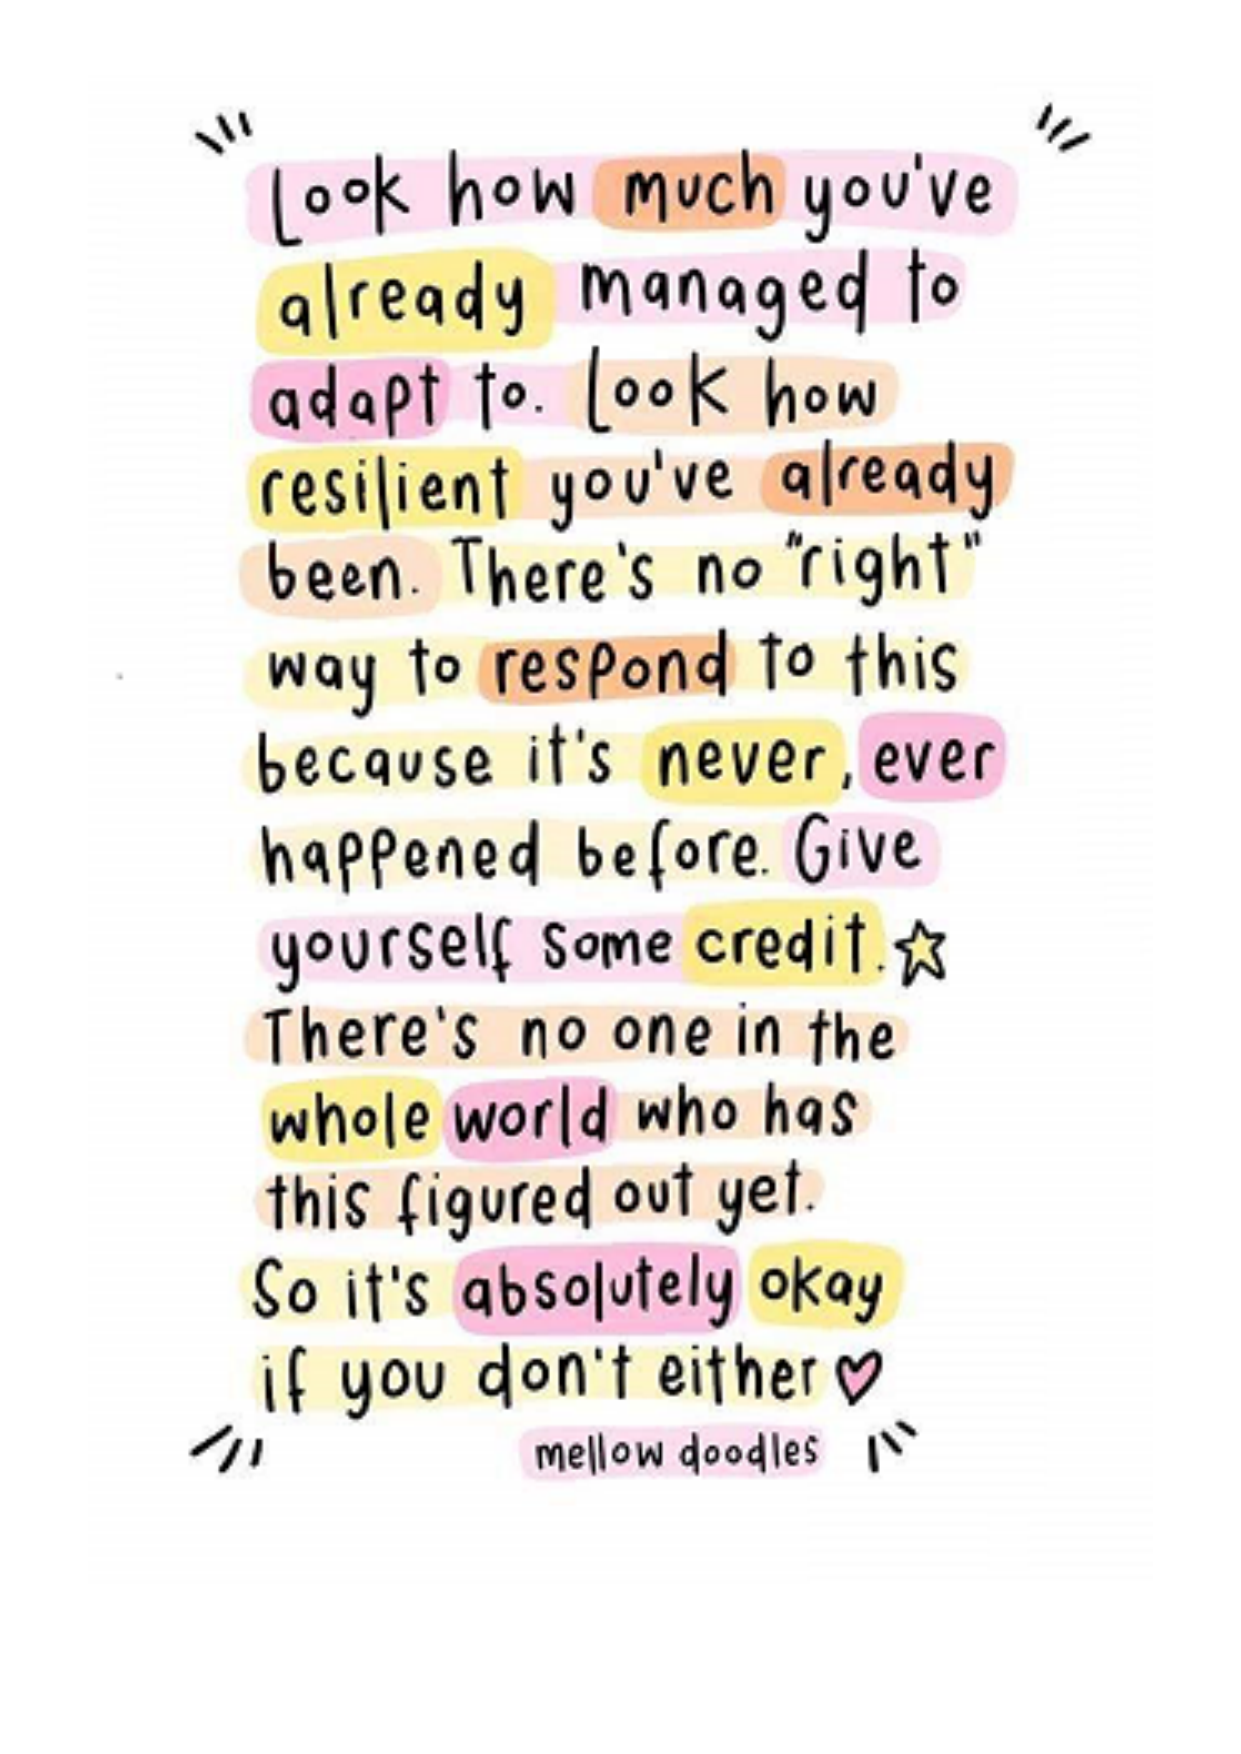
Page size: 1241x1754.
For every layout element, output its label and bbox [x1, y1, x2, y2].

picture [87, 75, 1153, 1600]
